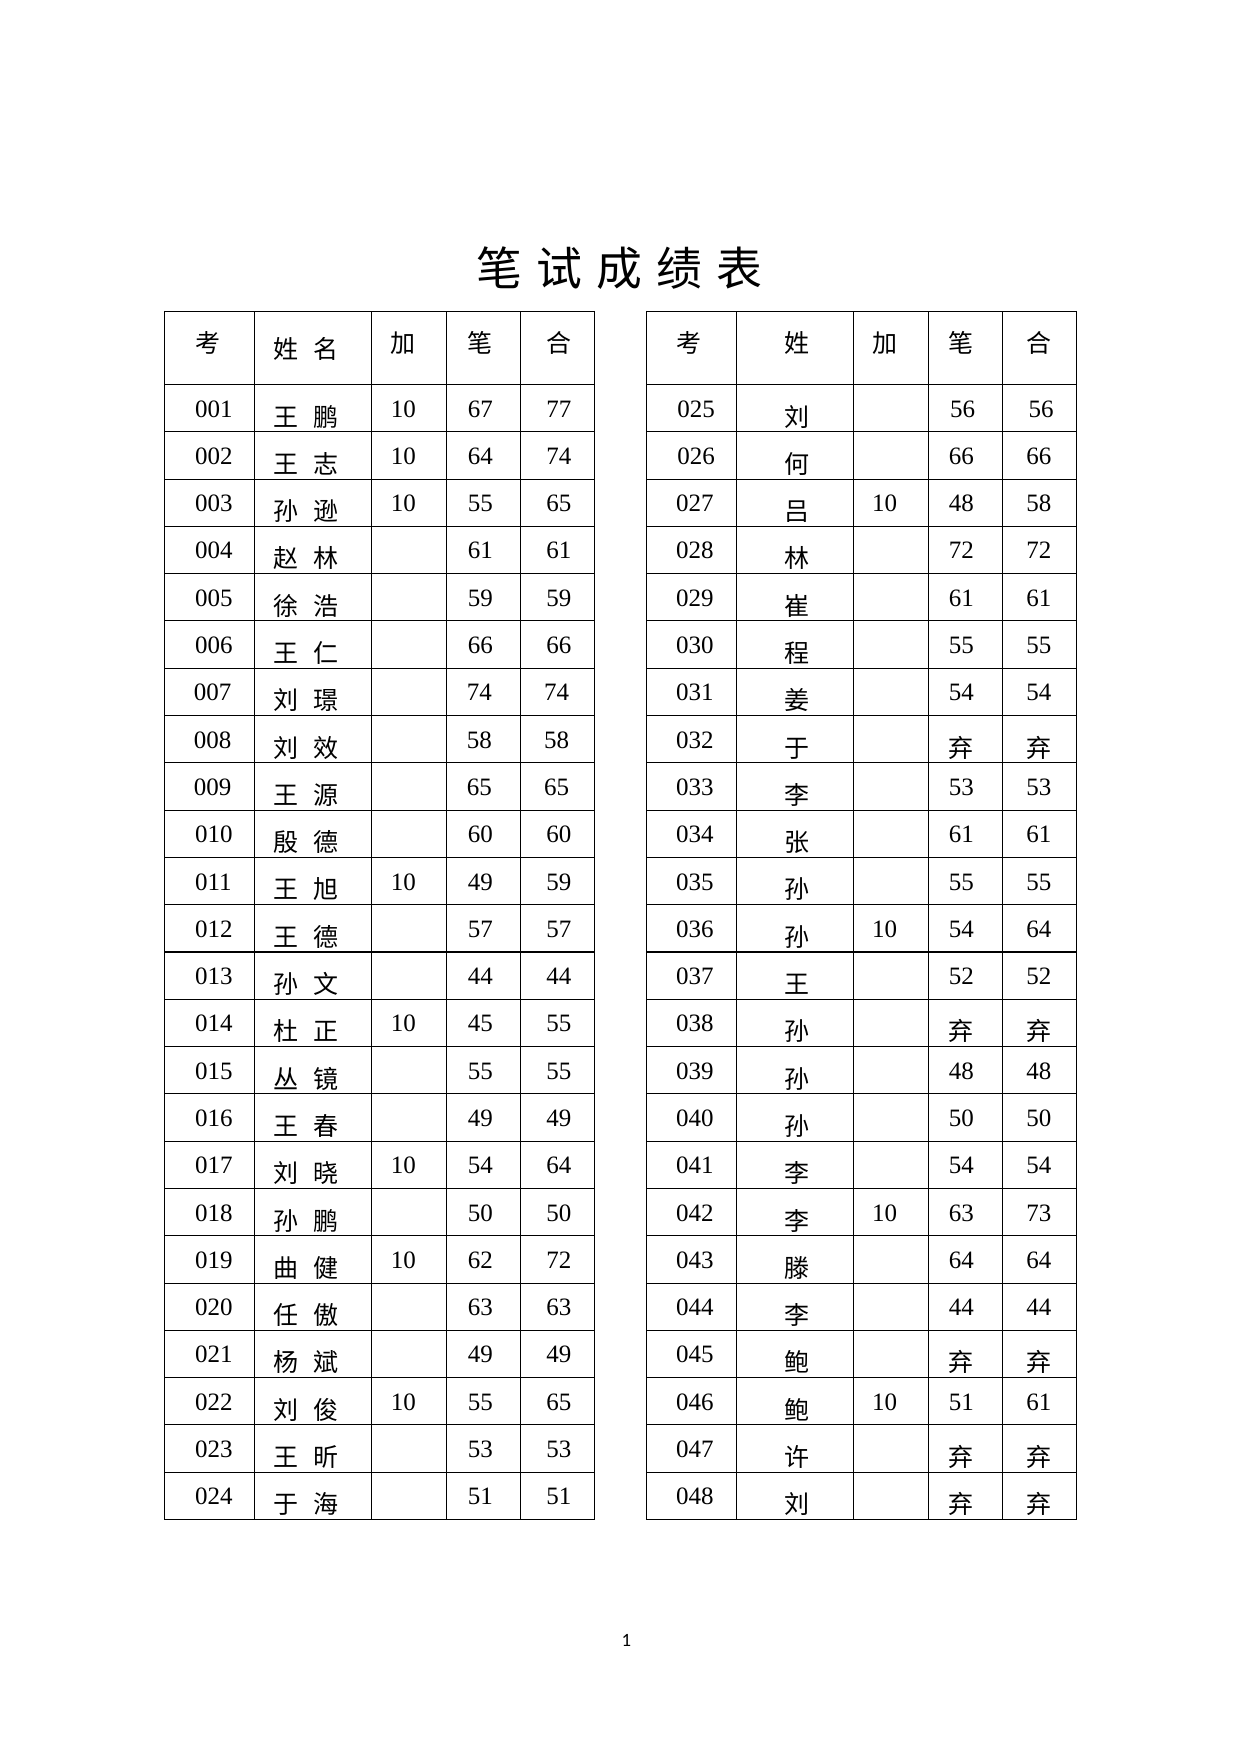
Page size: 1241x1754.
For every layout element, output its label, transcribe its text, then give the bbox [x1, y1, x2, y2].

table_cell 48 [929, 480, 1002, 526]
table_header 合计 [1003, 312, 1076, 384]
table_cell 54 [1003, 669, 1076, 715]
table_cell 012 [165, 905, 254, 951]
table_cell 50 [1003, 1094, 1076, 1141]
table_cell 44 [1003, 1284, 1076, 1330]
table_cell 009 [165, 763, 254, 809]
table_cell 66 [929, 432, 1002, 478]
table_cell 49 [521, 1094, 594, 1141]
table_cell 王志强 [255, 432, 371, 478]
table_cell 弃考 [1003, 1000, 1076, 1046]
table_cell 63 [447, 1284, 520, 1330]
table_cell [372, 1331, 446, 1377]
table_cell 10 [372, 858, 446, 904]
table_cell 55 [929, 621, 1002, 668]
table_cell 孙文亮 [255, 953, 371, 999]
table_cell 于海杰 [255, 1473, 371, 1519]
table_cell 028 [647, 527, 736, 573]
table_cell 048 [647, 1473, 736, 1519]
table_cell 020 [165, 1284, 254, 1330]
table_cell 程会东 [737, 621, 853, 668]
table_cell 10 [372, 1378, 446, 1424]
table_cell 何福毅 [737, 432, 853, 478]
table_cell 54 [1003, 1142, 1076, 1188]
table_cell [854, 716, 928, 762]
table_cell 李浩屹 [737, 763, 853, 809]
table_cell 刘晓斌 [255, 1142, 371, 1188]
table_cell 殷德坤 [255, 811, 371, 857]
table_cell 024 [165, 1473, 254, 1519]
table_cell [854, 669, 928, 715]
table_cell [372, 905, 446, 951]
table_cell [372, 1473, 446, 1519]
table_cell 74 [521, 669, 594, 715]
table_cell 030 [647, 621, 736, 668]
table_cell 弃考 [1003, 1425, 1076, 1472]
table_cell [854, 432, 928, 478]
table_cell 51 [447, 1473, 520, 1519]
table_cell 031 [647, 669, 736, 715]
table_cell 008 [165, 716, 254, 762]
table_cell 55 [447, 1378, 520, 1424]
table_cell 038 [647, 1000, 736, 1046]
table_cell [854, 811, 928, 857]
table_cell [854, 1331, 928, 1377]
table_cell [372, 1189, 446, 1235]
table_cell [854, 1425, 928, 1472]
table_cell 58 [1003, 480, 1076, 526]
table_cell 弃考 [929, 1425, 1002, 1472]
table_cell 弃考 [929, 1331, 1002, 1377]
table_cell 51 [521, 1473, 594, 1519]
table_cell 013 [165, 953, 254, 999]
table_cell 王德韬 [255, 905, 371, 951]
table_cell [372, 1094, 446, 1141]
table_cell 10 [854, 905, 928, 951]
table_cell 037 [647, 953, 736, 999]
table_cell 73 [1003, 1189, 1076, 1235]
table_cell 王春发 [255, 1094, 371, 1141]
table_cell 李东辉 [737, 1189, 853, 1235]
table_cell 66 [447, 621, 520, 668]
table_cell 011 [165, 858, 254, 904]
table_cell 50 [521, 1189, 594, 1235]
table_header 考号 [165, 312, 254, 384]
table_cell 56 [1003, 385, 1076, 431]
table_header 姓名 [737, 312, 853, 384]
table_cell 孙炜民 [737, 1047, 853, 1093]
table_cell [854, 1284, 928, 1330]
table_cell 任傲 [255, 1284, 371, 1330]
table_cell 50 [929, 1094, 1002, 1141]
table_cell 王仁崇 [255, 621, 371, 668]
table_cell 王鹏 [255, 385, 371, 431]
table_cell [372, 527, 446, 573]
table_cell 弃考 [1003, 1331, 1076, 1377]
table_cell 61 [1003, 574, 1076, 620]
table_cell 64 [1003, 1236, 1076, 1282]
table_cell 孙鹏超 [255, 1189, 371, 1235]
table_cell 52 [929, 953, 1002, 999]
table_cell [854, 1094, 928, 1141]
table_cell 孙承龙 [737, 905, 853, 951]
table_cell 10 [372, 1142, 446, 1188]
table_cell 043 [647, 1236, 736, 1282]
table_cell [372, 574, 446, 620]
table_cell 44 [521, 953, 594, 999]
table_cell 57 [521, 905, 594, 951]
table_header 加分项 [854, 312, 928, 384]
table_cell 滕宇 [737, 1236, 853, 1282]
table_cell 033 [647, 763, 736, 809]
table_cell 杜正义 [255, 1000, 371, 1046]
table_cell 弃考 [1003, 1473, 1076, 1519]
table_cell 刘益华 [737, 1473, 853, 1519]
table_cell 67 [447, 385, 520, 431]
table_cell 弃考 [1003, 716, 1076, 762]
table_cell 弃考 [929, 1000, 1002, 1046]
table_cell 64 [521, 1142, 594, 1188]
table_cell 034 [647, 811, 736, 857]
table_cell 72 [929, 527, 1002, 573]
table_cell [854, 953, 928, 999]
table_cell 王贤通 [737, 953, 853, 999]
table_cell 53 [447, 1425, 520, 1472]
table_cell 65 [521, 480, 594, 526]
table_cell 孙安 [737, 1094, 853, 1141]
table_cell 于岗 [737, 716, 853, 762]
table_cell 53 [1003, 763, 1076, 809]
table_cell 57 [447, 905, 520, 951]
table_cell 58 [521, 716, 594, 762]
table_cell 10 [854, 1378, 928, 1424]
table_cell 许乘锡 [737, 1425, 853, 1472]
table_cell 刘璟逸 [255, 669, 371, 715]
table_cell 50 [447, 1189, 520, 1235]
table_cell 010 [165, 811, 254, 857]
table_cell 60 [447, 811, 520, 857]
table_cell 53 [521, 1425, 594, 1472]
table_cell 54 [929, 905, 1002, 951]
table_cell 杨斌 [255, 1331, 371, 1377]
table_cell 61 [1003, 1378, 1076, 1424]
table_cell 63 [521, 1284, 594, 1330]
table_cell 刘善涛 [737, 385, 853, 431]
table_cell 10 [372, 385, 446, 431]
table_cell 崔凯翔 [737, 574, 853, 620]
table_cell 10 [372, 1236, 446, 1282]
table_cell 002 [165, 432, 254, 478]
table_cell [854, 1142, 928, 1188]
table_cell 吕雨宸 [737, 480, 853, 526]
table_cell 59 [521, 858, 594, 904]
table_cell 014 [165, 1000, 254, 1046]
table_cell 017 [165, 1142, 254, 1188]
table_cell 54 [929, 669, 1002, 715]
table_cell [854, 1473, 928, 1519]
table_cell 60 [521, 811, 594, 857]
table_cell 王源 [255, 763, 371, 809]
table_cell 039 [647, 1047, 736, 1093]
table_cell 77 [521, 385, 594, 431]
table_cell 65 [521, 763, 594, 809]
table_cell 李磊 [737, 1284, 853, 1330]
table_cell 005 [165, 574, 254, 620]
table_cell 54 [929, 1142, 1002, 1188]
table_cell 041 [647, 1142, 736, 1188]
table_cell 026 [647, 432, 736, 478]
table_cell [854, 621, 928, 668]
table_cell 55 [1003, 621, 1076, 668]
table_cell 丛镜霖 [255, 1047, 371, 1093]
table_header 姓名 [255, 312, 371, 384]
table_cell 046 [647, 1378, 736, 1424]
table_cell 027 [647, 480, 736, 526]
table_cell 鲍庆 [737, 1331, 853, 1377]
table_cell [854, 527, 928, 573]
table_cell [372, 1284, 446, 1330]
table_cell 55 [521, 1000, 594, 1046]
table_cell 姜鹏宇 [737, 669, 853, 715]
table_cell 029 [647, 574, 736, 620]
table_cell 10 [372, 1000, 446, 1046]
table_header 笔试得分 [929, 312, 1002, 384]
table_cell [372, 953, 446, 999]
table_cell 61 [929, 811, 1002, 857]
table_cell [854, 574, 928, 620]
table_cell 44 [447, 953, 520, 999]
table_cell 55 [447, 480, 520, 526]
table_cell 022 [165, 1378, 254, 1424]
table_cell 044 [647, 1284, 736, 1330]
table_cell 55 [447, 1047, 520, 1093]
table_cell 44 [929, 1284, 1002, 1330]
table_cell 10 [372, 432, 446, 478]
table_cell 63 [929, 1189, 1002, 1235]
table_cell 王昕 [255, 1425, 371, 1472]
table_cell 036 [647, 905, 736, 951]
table_cell 019 [165, 1236, 254, 1282]
table_cell 035 [647, 858, 736, 904]
table_cell 61 [929, 574, 1002, 620]
table_cell 48 [1003, 1047, 1076, 1093]
table_cell 65 [447, 763, 520, 809]
table_cell 林斌 [737, 527, 853, 573]
table_cell 53 [929, 763, 1002, 809]
table_cell [372, 669, 446, 715]
table_cell [372, 811, 446, 857]
table_cell [372, 621, 446, 668]
table_cell 54 [447, 1142, 520, 1188]
table_cell 047 [647, 1425, 736, 1472]
table_header 笔试得分 [447, 312, 520, 384]
table_cell 45 [447, 1000, 520, 1046]
table_cell 61 [447, 527, 520, 573]
table_cell 弃考 [929, 1473, 1002, 1519]
table_cell 64 [1003, 905, 1076, 951]
table_cell 64 [929, 1236, 1002, 1282]
table_cell 74 [521, 432, 594, 478]
table_cell 66 [1003, 432, 1076, 478]
table_cell 59 [521, 574, 594, 620]
table_header 合计 [521, 312, 594, 384]
table_cell 55 [521, 1047, 594, 1093]
table_cell 66 [521, 621, 594, 668]
table_cell 刘俊延 [255, 1378, 371, 1424]
table_cell [372, 763, 446, 809]
table_cell [854, 385, 928, 431]
table_cell 59 [447, 574, 520, 620]
table_cell 007 [165, 669, 254, 715]
table_cell 49 [447, 858, 520, 904]
table_cell 032 [647, 716, 736, 762]
table_cell 张晓朋 [737, 811, 853, 857]
table_cell 018 [165, 1189, 254, 1235]
table_cell [372, 1047, 446, 1093]
table_cell 006 [165, 621, 254, 668]
table_cell [854, 858, 928, 904]
table_cell 004 [165, 527, 254, 573]
table_cell 65 [521, 1378, 594, 1424]
table_cell 021 [165, 1331, 254, 1377]
table_cell 58 [447, 716, 520, 762]
table_cell 赵林 [255, 527, 371, 573]
table_cell 61 [521, 527, 594, 573]
table_cell 62 [447, 1236, 520, 1282]
table_cell 49 [447, 1331, 520, 1377]
table_cell 10 [854, 480, 928, 526]
table_cell [854, 1236, 928, 1282]
table_cell 55 [1003, 858, 1076, 904]
table_cell 10 [854, 1189, 928, 1235]
table_cell [372, 1425, 446, 1472]
table_header 加分项 [372, 312, 446, 384]
table_cell 016 [165, 1094, 254, 1141]
table_cell 孙逊 [255, 480, 371, 526]
table_cell 040 [647, 1094, 736, 1141]
table_cell [854, 1047, 928, 1093]
table_cell 48 [929, 1047, 1002, 1093]
table_cell 王旭东 [255, 858, 371, 904]
table_cell 015 [165, 1047, 254, 1093]
table_cell 徐浩人 [255, 574, 371, 620]
text 笔试成绩表 [166, 221, 1086, 311]
table_cell 49 [447, 1094, 520, 1141]
table_cell 042 [647, 1189, 736, 1235]
table_cell 56 [929, 385, 1002, 431]
table_cell [854, 1000, 928, 1046]
table_cell 72 [521, 1236, 594, 1282]
table_cell 51 [929, 1378, 1002, 1424]
table_cell 003 [165, 480, 254, 526]
table_cell 045 [647, 1331, 736, 1377]
table_cell [372, 716, 446, 762]
table_header 考号 [647, 312, 736, 384]
table_cell 弃考 [929, 716, 1002, 762]
table_cell 曲健平 [255, 1236, 371, 1282]
table_cell 孙鑫 [737, 1000, 853, 1046]
table_cell 李江辉 [737, 1142, 853, 1188]
table_cell 72 [1003, 527, 1076, 573]
table_cell [854, 763, 928, 809]
table_cell 刘效松 [255, 716, 371, 762]
table_cell 鲍世坤 [737, 1378, 853, 1424]
table_cell 49 [521, 1331, 594, 1377]
table_cell 55 [929, 858, 1002, 904]
table_cell 61 [1003, 811, 1076, 857]
table_cell 64 [447, 432, 520, 478]
table_cell 52 [1003, 953, 1076, 999]
table_cell 孙福政 [737, 858, 853, 904]
table_cell 10 [372, 480, 446, 526]
table_cell 001 [165, 385, 254, 431]
table_cell 025 [647, 385, 736, 431]
table_cell 74 [447, 669, 520, 715]
table_cell 023 [165, 1425, 254, 1472]
